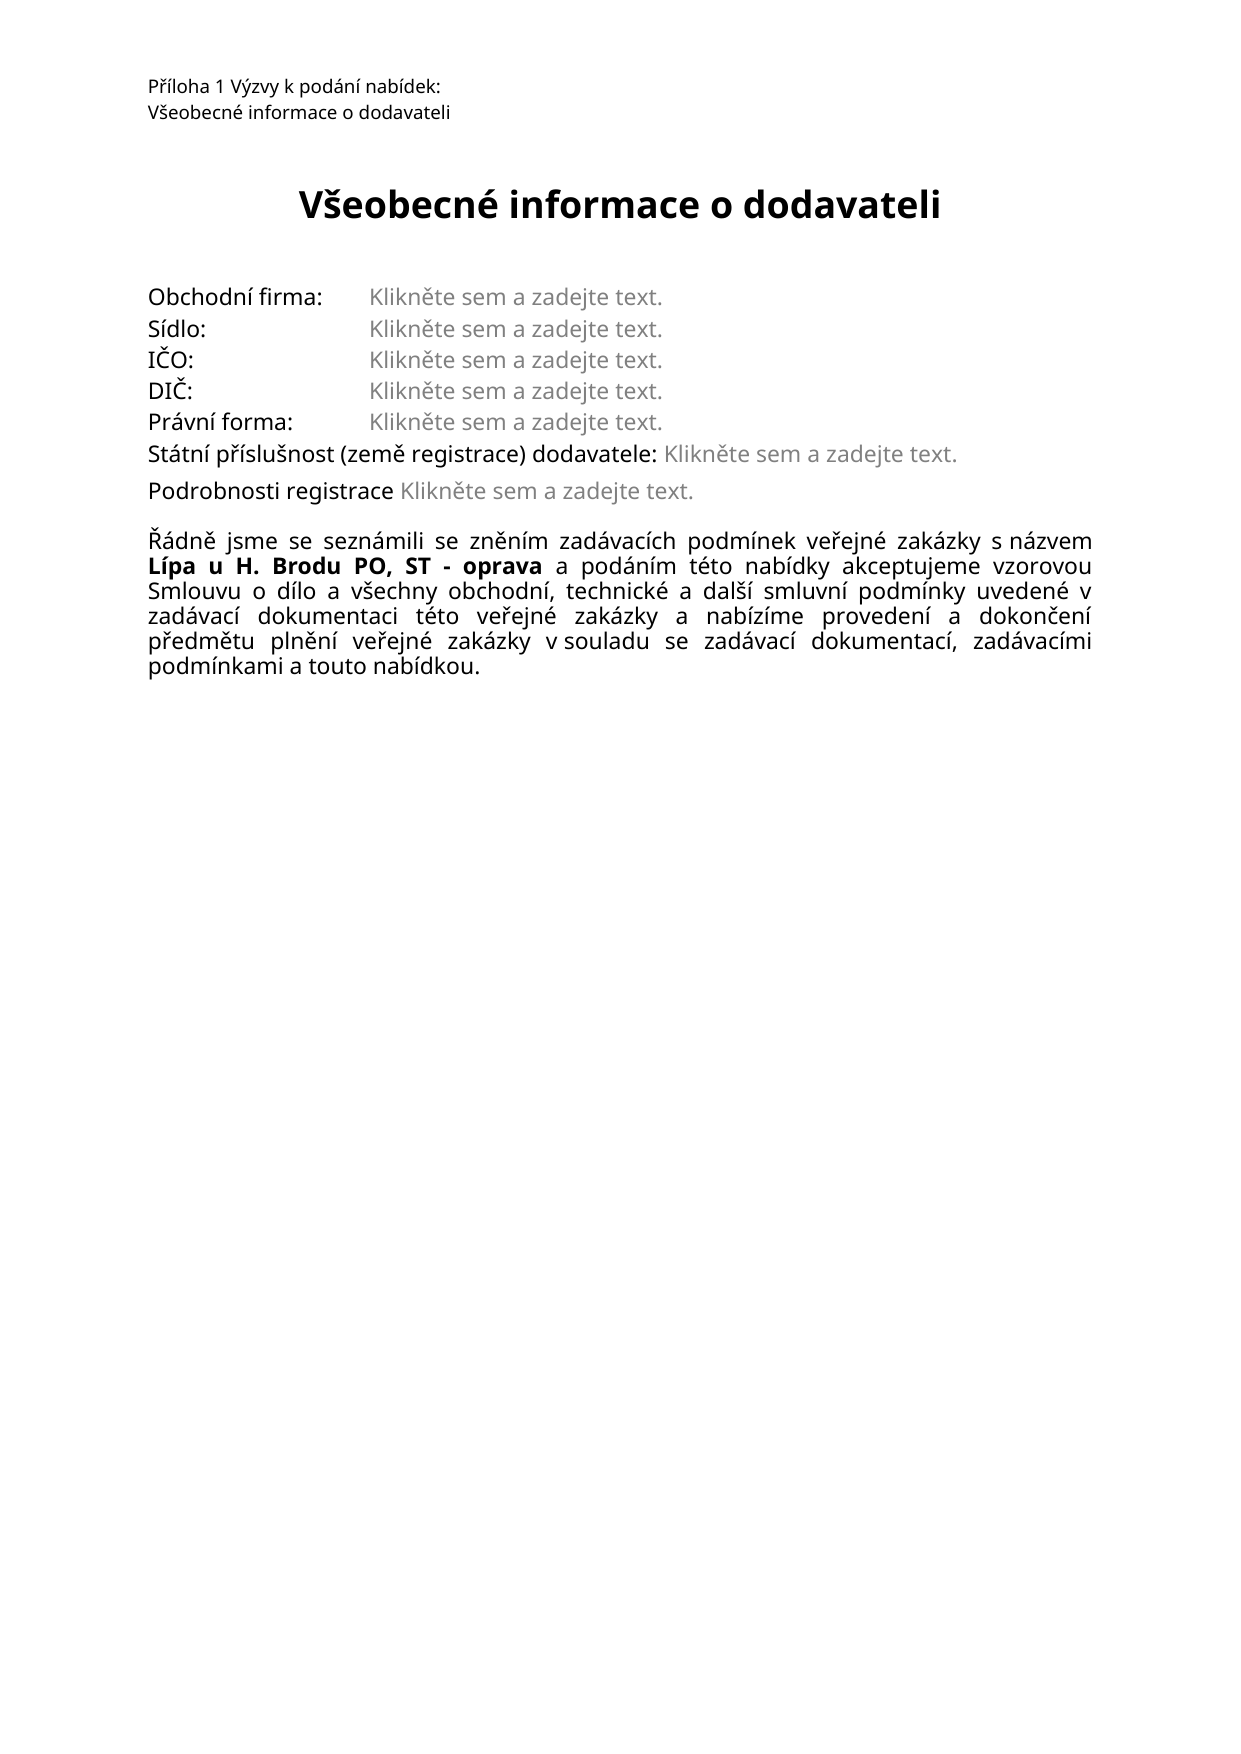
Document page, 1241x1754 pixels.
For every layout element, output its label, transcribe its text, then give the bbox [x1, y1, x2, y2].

text Sídlo: [148, 317, 1093, 342]
text Státní příslušnost (země registrace) dodavatele: [148, 442, 1093, 467]
text Řádně jsme se seznámili se zněním zadávacích podmínek veřejné zakázky s názvem Lípa u H. Brodu PO, ST - oprava a podáním této nabídky akceptujeme vzorovou Smlouvu o dílo a všechny obchodní, technické a další smluvní podmínky uvedené v zadávací dokumentaci této veřejné zakázky a nabízíme provedení a dokončení předmětu plnění veřejné zakázky v souladu se zadávací dokumentací, zadávacími podmínkami a touto nabídkou. [148, 529, 1093, 679]
text Právní forma: [148, 411, 1093, 436]
text Podrobnosti registrace [148, 479, 1093, 504]
title Všeobecné informace o dodavateli [148, 178, 1093, 229]
text DIČ: [148, 379, 1093, 404]
text IČO: [148, 348, 1093, 373]
text Obchodní firma: [148, 286, 1093, 311]
